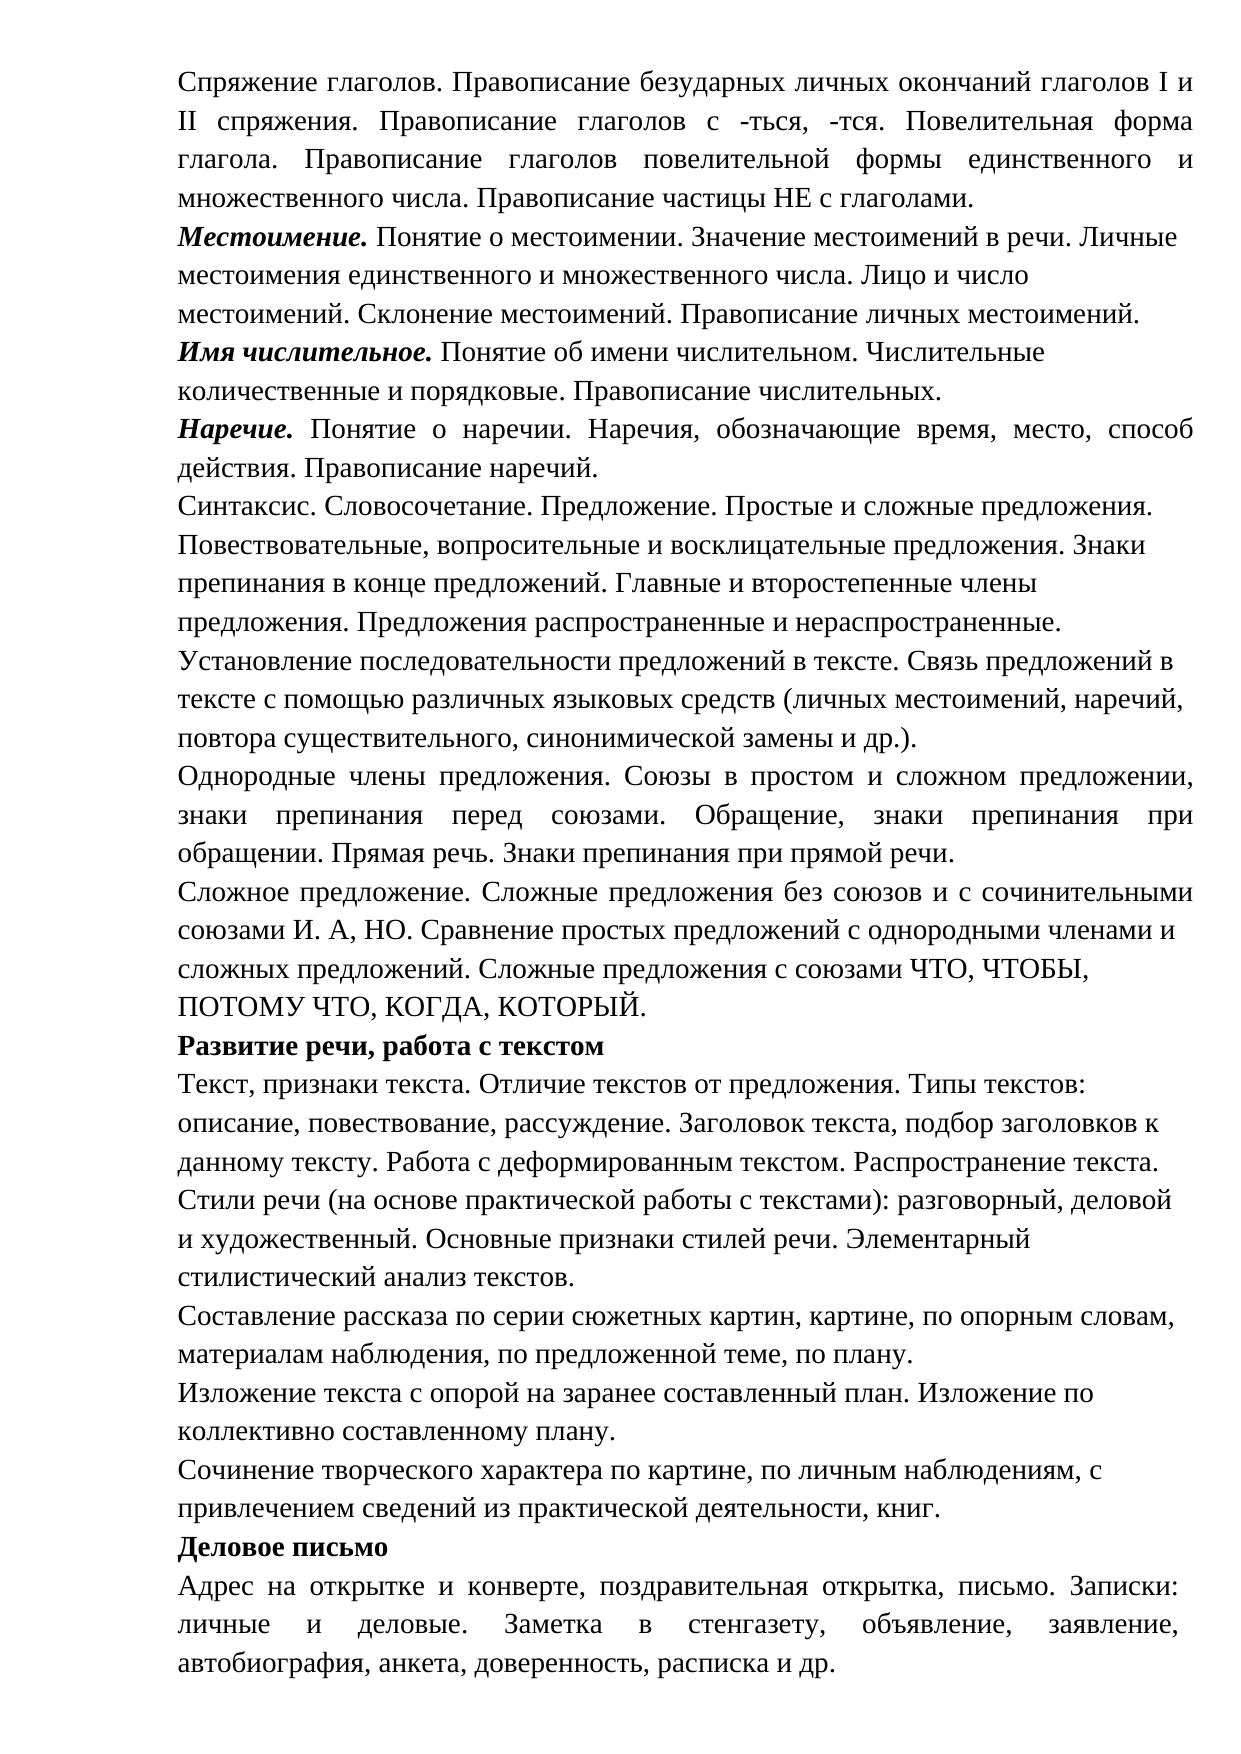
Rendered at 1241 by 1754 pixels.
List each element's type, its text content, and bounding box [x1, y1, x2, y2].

text Сложное предложение. Сложные предложения без союзов и с сочинительными союзами И. А, НО. Сравнение простых предложений с однородными членами и [177, 870, 1194, 947]
text Местоимение. Понятие о местоимении. Значение местоимений в речи. Личные местоимения единственного и множественного числа. Лицо и число местоимений. Склонение местоимений. Правописание личных местоимений. Имя числительное. Понятие об имени числительном. Числительные количественные и порядковые. Правописание числительных. [177, 215, 1194, 408]
text Текст, признаки текста. Отличие текстов от предложения. Типы текстов: описание, повествование, рассуждение. Заголовок текста, подбор заголовков к данному тексту. Работа с деформированным текстом. Распространение текста. Стили речи (на основе практической работы с текстами): разговорный, деловой и художественный. Основные признаки стилей речи. Элементарный стилистический анализ текстов. [177, 1063, 1194, 1294]
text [177, 61, 1194, 215]
text Синтаксис. Словосочетание. Предложение. Простые и сложные предложения. Повествовательные, вопросительные и восклицательные предложения. Знаки препинания в конце предложений. Главные и второстепенные члены предложения. Предложения распространенные и нераспространенные. Установление последовательности предложений в тексте. Связь предложений в тексте с помощью различных языковых средств (личных местоимений, наречий, повтора существительного, синонимической замены и др.). [177, 485, 1194, 755]
text Сочинение творческого характера по картине, по личным наблюдениям, с привлечением сведений из практической деятельности, книг. [177, 1448, 1194, 1526]
text Наречие. Понятие о наречии. Наречия, обозначающие время, место, способ действия. Правописание наречий. [177, 408, 1194, 485]
text Однородные члены предложения. Союзы в простом и сложном предложении, знаки препинания перед союзами. Обращение, знаки препинания при обращении. Прямая речь. Знаки препинания при прямой речи. [177, 755, 1194, 870]
text Адрес на открытке и конверте, поздравительная открытка, письмо. Записки: личные и деловые. Заметка в стенгазету, объявление, заявление, автобиография, анкета, доверенность, расписка и др. [177, 1564, 1180, 1680]
text Деловое письмо [177, 1526, 1194, 1564]
text сложных предложений. Сложные предложения с союзами ЧТО, ЧТОБЫ, ПОТОМУ ЧТО, КОГДА, КОТОРЫЙ. [177, 947, 1194, 1024]
text Составление рассказа по серии сюжетных картин, картине, по опорным словам, материалам наблюдения, по предложенной теме, по плану. [177, 1294, 1194, 1371]
text Развитие речи, работа с текстом [177, 1024, 1194, 1063]
text Изложение текста с опорой на заранее составленный план. Изложение по коллективно составленному плану. [177, 1371, 1194, 1448]
